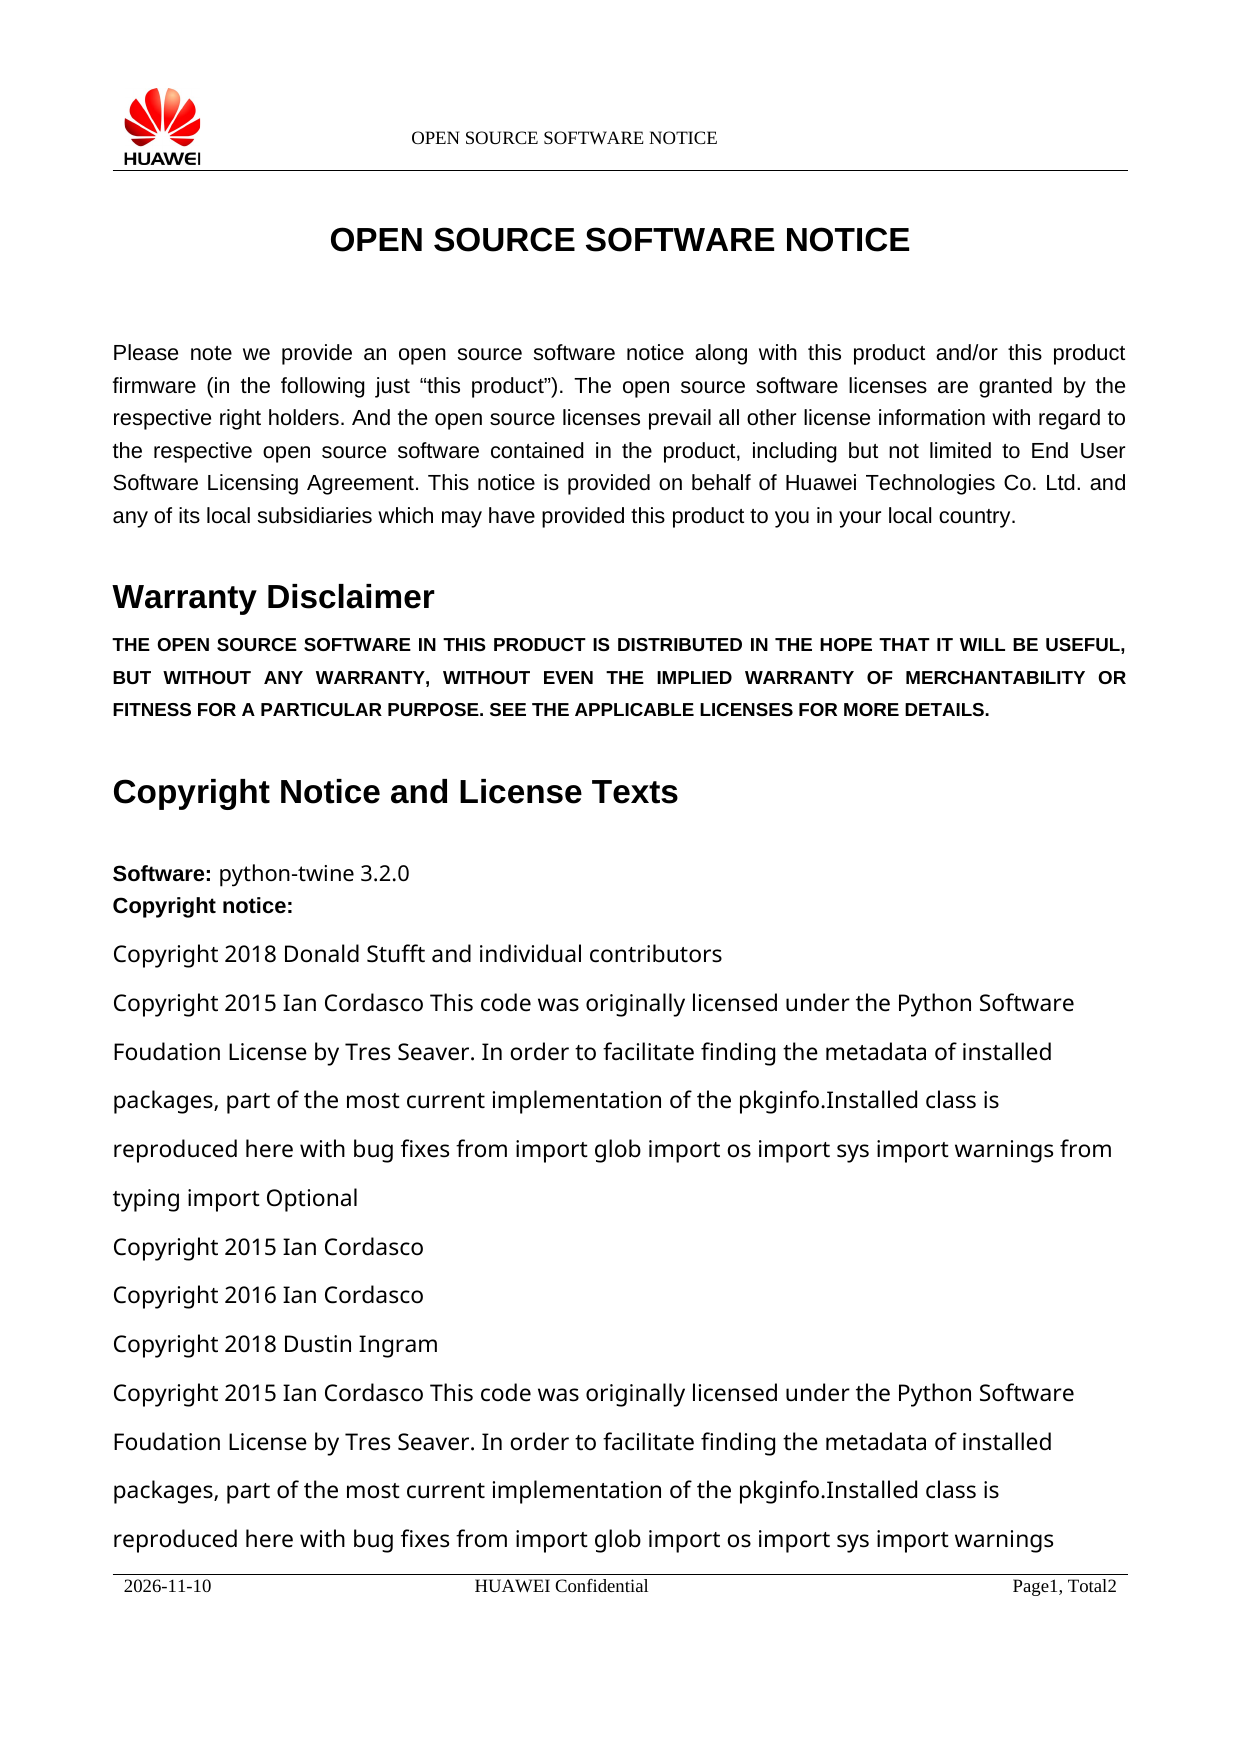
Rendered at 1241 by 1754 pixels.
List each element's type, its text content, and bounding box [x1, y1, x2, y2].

text OPEN SOURCE SOFTWARE NOTICE [112, 206, 1128, 271]
text The open source software in this product is distributed in the hope that it will be useful, but WITHOUT ANY WARRANTY, without even the implied warranty of MERCHANTABILITY or FITNESS FOR A PARTICULAR PURPOSE. See the applicable licenses for more details. [112, 629, 1128, 726]
title Software: python-twine 3.2.0 [112, 856, 1128, 889]
text Warranty Disclaimer [112, 564, 1128, 629]
text Please note we provide an open source software notice along with this product and/or this product firmware (in the following just “this product”). The open source software licenses are granted by the respective right holders. And the open source licenses prevail all other license information with regard to the respective open source software contained in the product, including but not limited to End User Software Licensing Agreement. This notice is provided on behalf of Huawei Technologies Co. Ltd. and any of its local subsidiaries which may have provided this product to you in your local country. [112, 336, 1128, 531]
picture [124, 88, 201, 165]
text Copyright Notice and License Texts [112, 759, 1128, 824]
